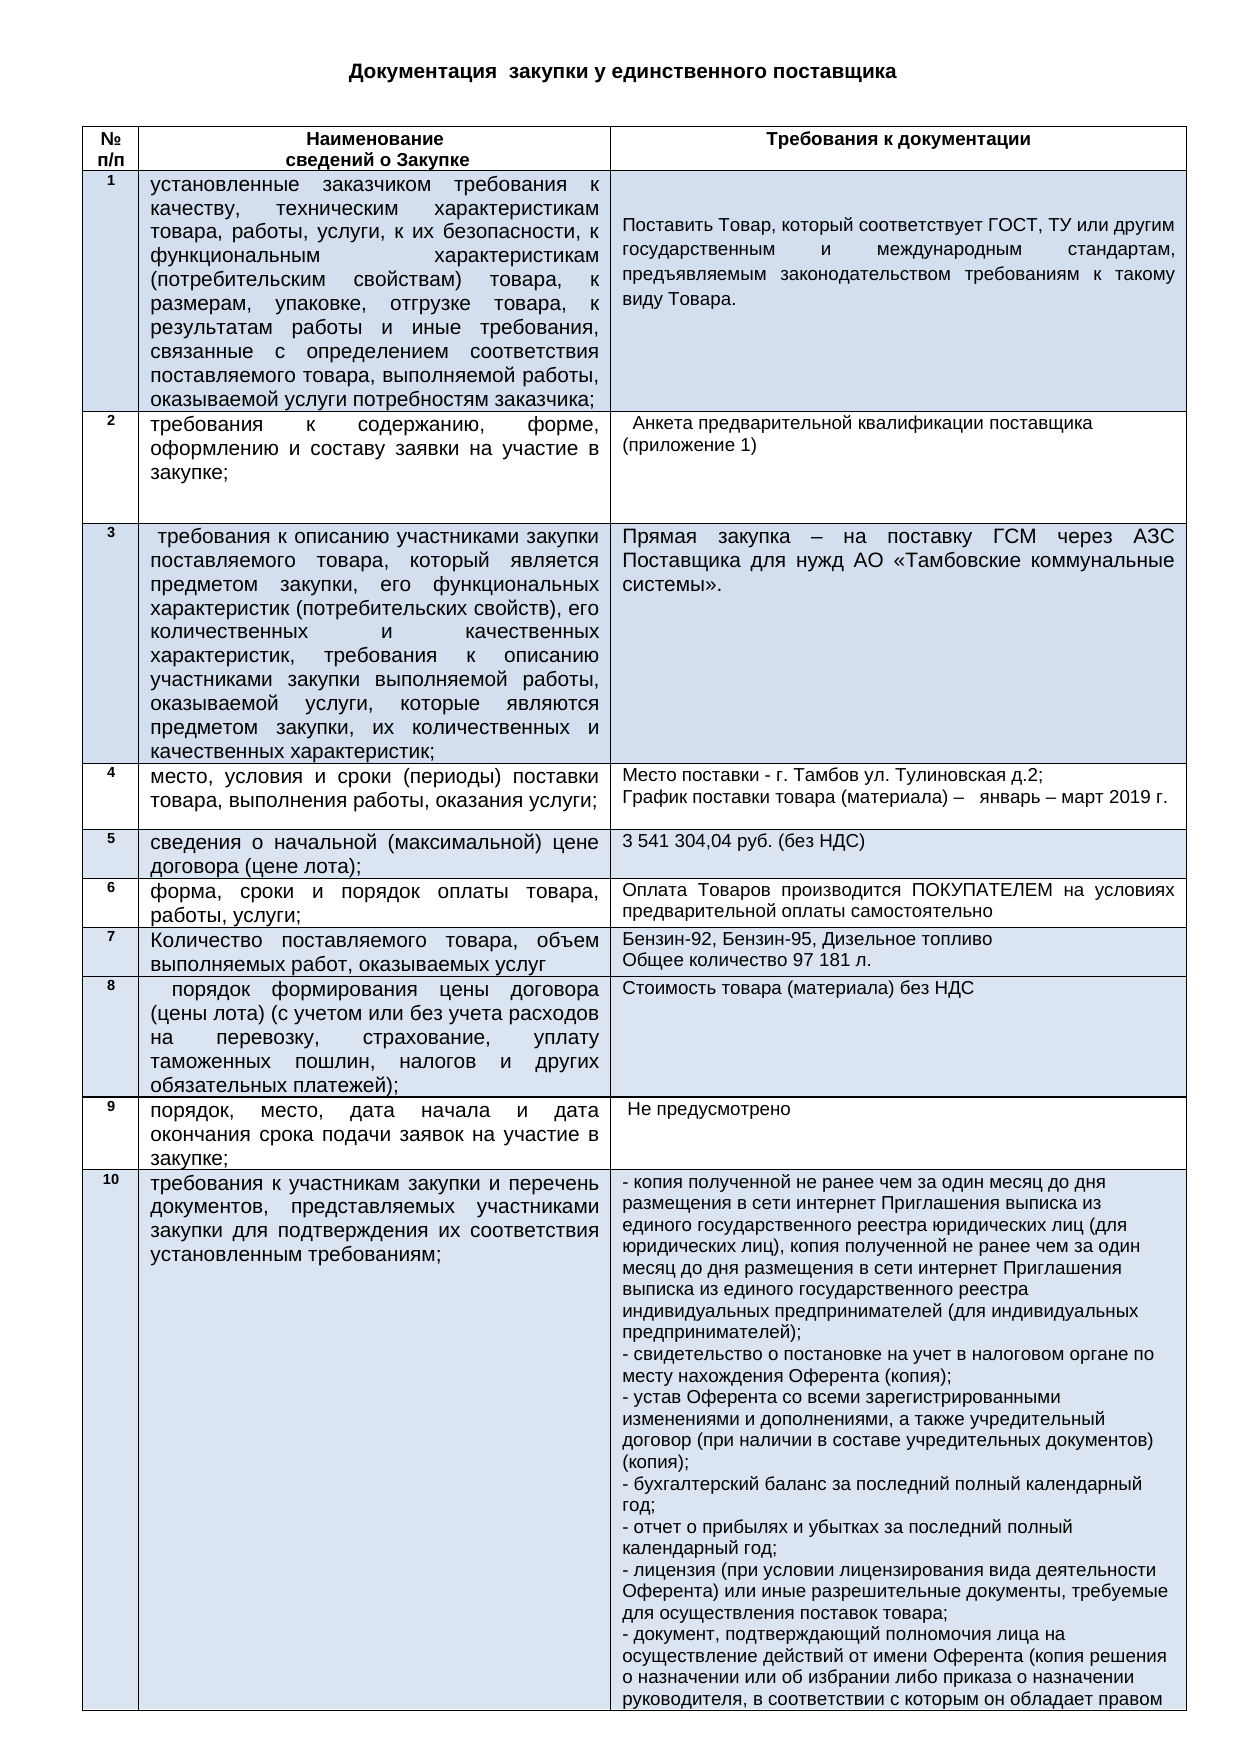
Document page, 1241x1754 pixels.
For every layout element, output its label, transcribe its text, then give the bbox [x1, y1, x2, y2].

table_cell место, условия и сроки (периоды) поставки товара, выполнения работы, оказания услуги; [139, 764, 610, 829]
table_cell Оплата Товаров производится ПОКУПАТЕЛЕМ на условиях предварительной оплаты самостоятельно [611, 879, 1186, 927]
table_cell 7 [83, 928, 138, 976]
table_cell Место поставки - г. Тамбов ул. Тулиновская д.2; График поставки товара (материала) – январь – март 2019 г. [611, 764, 1186, 829]
table_cell требования к содержанию, форме, оформлению и составу заявки на участие в закупке; [139, 412, 610, 522]
table_cell форма, сроки и порядок оплаты товара, работы, услуги; [139, 879, 610, 927]
table_cell порядок формирования цены договора (цены лота) (с учетом или без учета расходов на перевозку, страхование, уплату таможенных пошлин, налогов и других обязательных платежей); [139, 977, 610, 1096]
table_cell Анкета предварительной квалификации поставщика (приложение 1) [611, 412, 1186, 522]
table_cell 3 [83, 524, 138, 763]
table_cell порядок, место, дата начала и дата окончания срока подачи заявок на участие в закупке; [139, 1098, 610, 1169]
table_cell 3 541 304,04 руб. (без НДС) [611, 830, 1186, 878]
table_cell установленные заказчиком требования к качеству, техническим характеристикам товара, работы, услуги, к их безопасности, к функциональным характеристикам (потребительским свойствам) товара, к размерам, упаковке, отгрузке товара, к результатам работы и иные требования, связанные с определением соответствия поставляемого товара, выполняемой работы, оказываемой услуги потребностям заказчика; [139, 171, 610, 411]
table_cell Прямая закупка – на поставку ГСМ через АЗС Поставщика для нужд АО «Тамбовские коммунальные системы». [611, 524, 1186, 763]
text Документация закупки у единственного поставщика [94, 59, 1152, 83]
table_cell 10 [83, 1170, 138, 1709]
table_cell Поставить Товар, который соответствует ГОСТ, ТУ или другим государственным и международным стандартам, предъявляемым законодательством требованиям к такому виду Товара. [611, 171, 1186, 411]
table_cell требования к описанию участниками закупки поставляемого товара, который является предметом закупки, его функциональных характеристик (потребительских свойств), его количественных и качественных характеристик, требования к описанию участниками закупки выполняемой работы, оказываемой услуги, которые являются предметом закупки, их количественных и качественных характеристик; [139, 524, 610, 763]
table_cell Количество поставляемого товара, объем выполняемых работ, оказываемых услуг [139, 928, 610, 976]
table_cell 4 [83, 764, 138, 829]
table_cell сведения о начальной (максимальной) цене договора (цене лота); [139, 830, 610, 878]
table_header Требования к документации [611, 127, 1186, 170]
table_cell Не предусмотрено [611, 1098, 1186, 1169]
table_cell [611, 1170, 1186, 1709]
table_cell 9 [83, 1098, 138, 1169]
table_cell 2 [83, 412, 138, 522]
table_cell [139, 1170, 610, 1709]
table_cell 6 [83, 879, 138, 927]
table_header № п/п [83, 127, 138, 170]
table_cell 8 [83, 977, 138, 1096]
table_cell Стоимость товара (материала) без НДС [611, 977, 1186, 1096]
table_header Наименование сведений о Закупке [139, 127, 610, 170]
table_cell Бензин-92, Бензин-95, Дизельное топливо Общее количество 97 181 л. [611, 928, 1186, 976]
table_cell 5 [83, 830, 138, 878]
table_cell 1 [83, 171, 138, 411]
